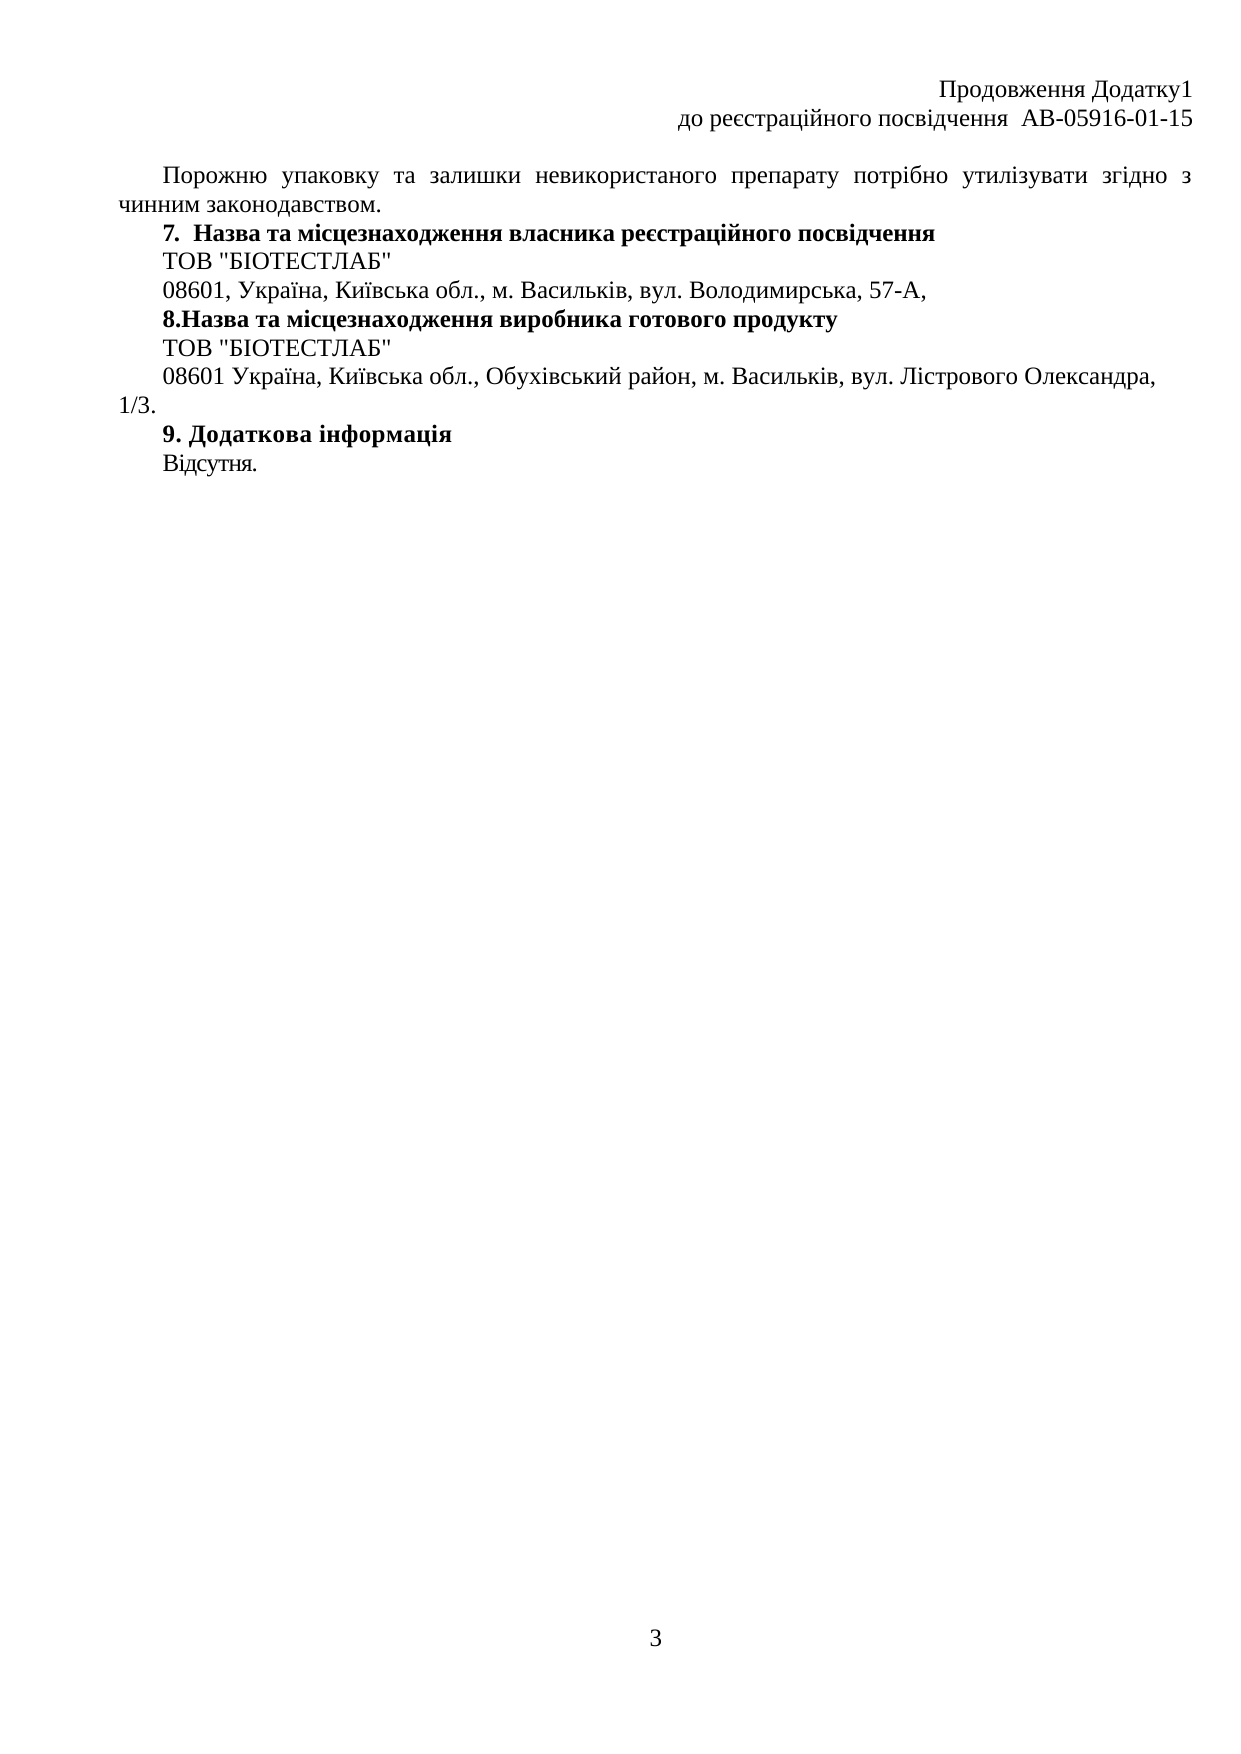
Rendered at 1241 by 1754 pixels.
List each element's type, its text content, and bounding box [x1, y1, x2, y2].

text 7. Назва та місцезнаходження власника реєстраційного посвідчення [118, 218, 1193, 246]
text 08601, Україна, Київська обл., м. Васильків, вул. Володимирська, 57-А, [118, 275, 1193, 304]
text Порожню упаковку та залишки невикористаного препарату потрібно утилізувати згідно з чинним законодавством. [118, 160, 1193, 218]
text 8.Назва та місцезнаходження виробника готового продукту [118, 304, 1193, 333]
text Відсутня. [118, 448, 1193, 476]
text ТОВ "БІОТЕСТЛАБ" [118, 246, 1193, 275]
text 9. Додаткова інформація [118, 419, 1193, 448]
text 08601 Україна, Київська обл., Обухівський район, м. Васильків, вул. Лістрового Олександра, 1/3. [118, 361, 1193, 419]
text ТОВ "БІОТЕСТЛАБ" [118, 333, 1193, 361]
